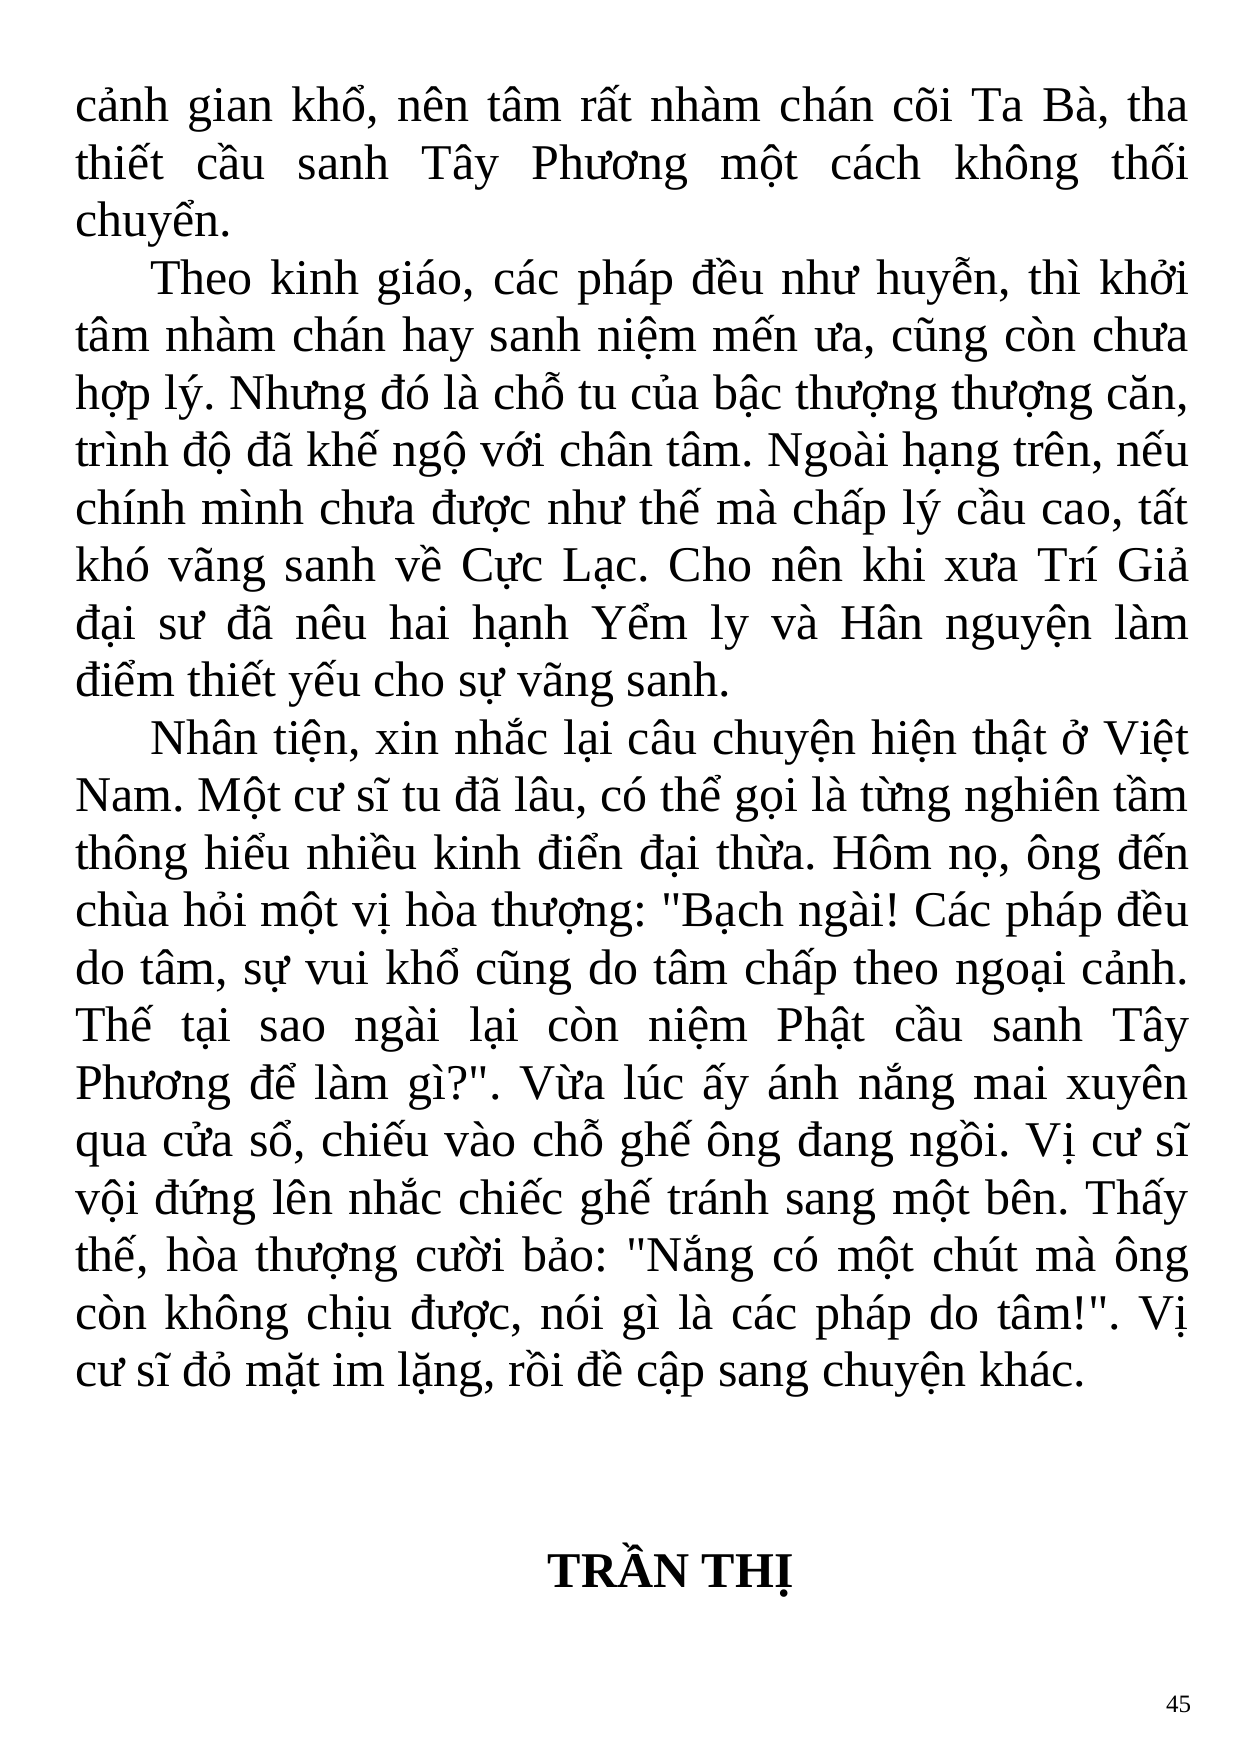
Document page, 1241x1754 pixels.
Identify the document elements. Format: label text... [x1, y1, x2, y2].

text TRẦN THỊ [75, 1541, 1191, 1599]
text Nhân tiện, xin nhắc lại câu chuyện hiện thật ở Việt Nam. Một cư sĩ tu đã lâu, có thể gọi là từng nghiên tầm thông hiểu nhiều kinh điển đại thừa. Hôm nọ, ông đến chùa hỏi một vị hòa thượng: "Bạch ngài! Các pháp đều do tâm, sự vui khổ cũng do tâm chấp theo ngoại cảnh. Thế tại sao ngài lại còn niệm Phật cầu sanh Tây Phương để làm gì?". Vừa lúc ấy ánh nắng mai xuyên qua cửa sổ, chiếu vào chỗ ghế ông đang ngồi. Vị cư sĩ vội đứng lên nhắc chiếc ghế tránh sang một bên. Thấy thế, hòa thượng cười bảo: "Nắng có một chút mà ông còn không chịu được, nói gì là các pháp do tâm!". Vị cư sĩ đỏ mặt im lặng, rồi đề cập sang chuyện khác. [75, 707, 1191, 1397]
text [75, 75, 1191, 247]
text Theo kinh giáo, các pháp đều như huyễn, thì khởi tâm nhàm chán hay sanh niệm mến ưa, cũng còn chưa hợp lý. Nhưng đó là chỗ tu của bậc thượng thượng căn, trình độ đã khế ngộ với chân tâm. Ngoài hạng trên, nếu chính mình chưa được như thế mà chấp lý cầu cao, tất khó vãng sanh về Cực Lạc. Cho nên khi xưa Trí Giả đại sư đã nêu hai hạnh Yểm ly và Hân nguyện làm điểm thiết yếu cho sự vãng sanh. [75, 247, 1191, 707]
